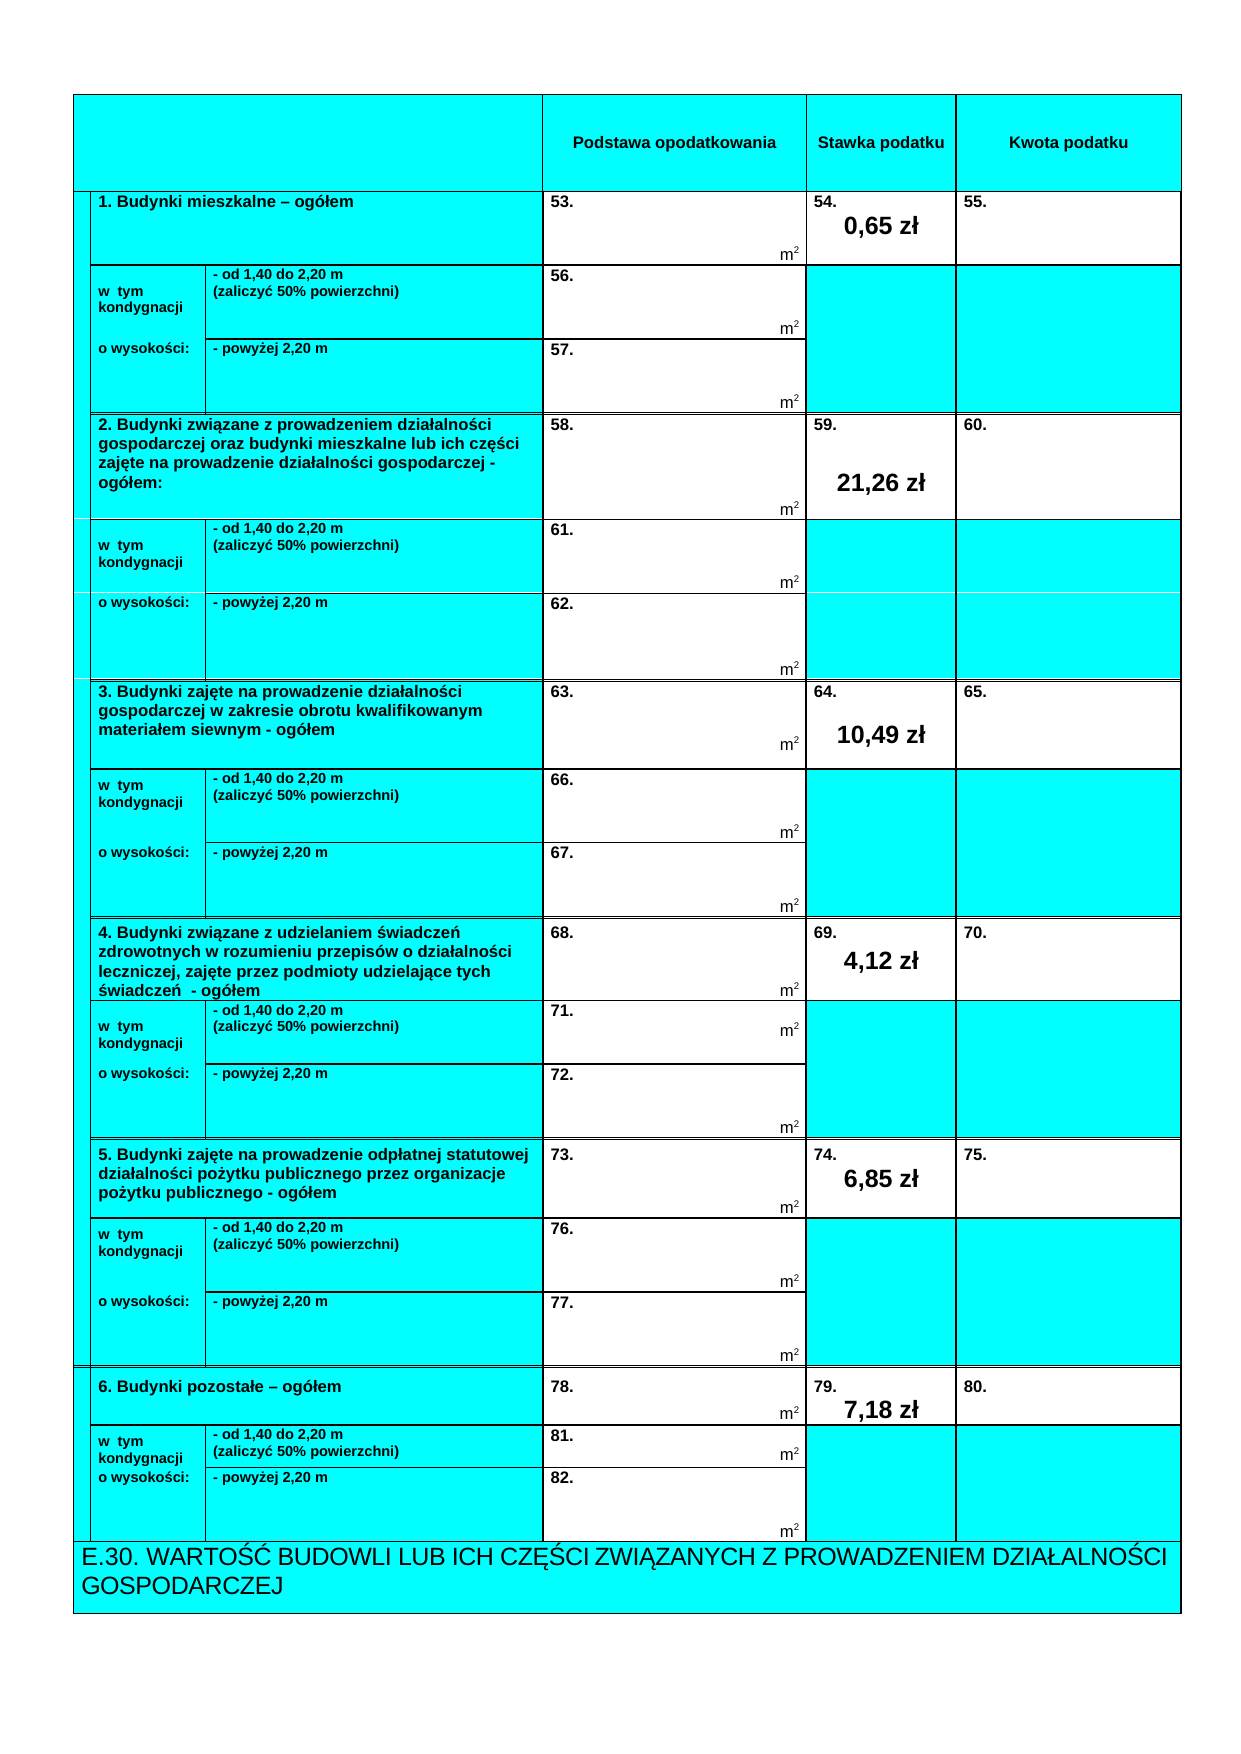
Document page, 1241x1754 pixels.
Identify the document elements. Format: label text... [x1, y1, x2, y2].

table_cell [957, 338, 1180, 412]
table_cell [957, 842, 1180, 916]
table_cell - powyżej 2,20 m [206, 843, 542, 916]
table_cell 75. [957, 1140, 1180, 1217]
table_cell 70. [957, 919, 1180, 1000]
table_cell [957, 1219, 1180, 1291]
table_cell 80. [957, 1368, 1180, 1424]
table_cell [74, 1368, 90, 1424]
table_cell 61. m2 [544, 520, 805, 592]
table_cell [74, 412, 90, 518]
table_cell 62. m2 [544, 594, 805, 678]
table_cell 54. 0,65 zł [807, 192, 955, 264]
table_cell 63. m2 [544, 682, 805, 768]
table_cell [74, 264, 90, 338]
table_cell [957, 1063, 1180, 1137]
table_cell 67. m2 [544, 843, 805, 916]
table_cell Stawka podatku [807, 95, 955, 191]
table_cell w tym kondygnacji [91, 266, 205, 338]
table_cell [807, 1063, 955, 1137]
table_cell o wysokości: [91, 1291, 205, 1365]
table_cell [957, 593, 1180, 678]
table_cell [807, 842, 955, 916]
table_cell 5. Budynki zajęte na prowadzenie odpłatnej statutowej działalności pożytku publicznego przez organizacje pożytku publicznego - ogółem [91, 1140, 542, 1217]
table_cell o wysokości: [91, 338, 205, 412]
table_cell - od 1,40 do 2,20 m (zaliczyć 50% powierzchni) [206, 266, 542, 338]
table_cell [807, 1426, 955, 1467]
table_cell 57. m2 [544, 340, 805, 412]
table_cell [74, 593, 90, 678]
table_cell Kwota podatku [957, 95, 1181, 191]
table_cell 72. m2 [544, 1065, 805, 1137]
table_cell 59. 21,26 zł [807, 415, 955, 518]
table_cell [74, 95, 91, 191]
table_cell [957, 1001, 1180, 1063]
table_cell - od 1,40 do 2,20 m (zaliczyć 50% powierzchni) [206, 1219, 542, 1291]
table_cell [74, 1217, 90, 1291]
table_cell [807, 1001, 955, 1063]
table_cell 77. m2 [544, 1293, 805, 1365]
table_cell - powyżej 2,20 m [206, 1065, 542, 1137]
table_cell w tym kondygnacji [91, 770, 205, 842]
table_cell 78. m2 [544, 1368, 805, 1424]
table_cell [74, 1291, 90, 1365]
table_cell 4. Budynki związane z udzielaniem świadczeń zdrowotnych w rozumieniu przepisów o działalności leczniczej, zajęte przez podmioty udzielające tych świadczeń - ogółem [91, 919, 542, 1000]
table_cell o wysokości: [91, 842, 205, 916]
table_cell [74, 519, 90, 592]
table_cell - od 1,40 do 2,20 m (zaliczyć 50% powierzchni) [206, 770, 542, 842]
table_cell o wysokości: [91, 1467, 205, 1541]
table_cell 65. [957, 682, 1180, 768]
table_cell [807, 266, 955, 338]
table_cell - powyżej 2,20 m [206, 594, 542, 678]
table_cell 1. Budynki mieszkalne – ogółem [91, 192, 542, 264]
table_cell [807, 1219, 955, 1291]
table_cell [807, 770, 955, 842]
table_cell w tym kondygnacji [91, 1219, 205, 1291]
table_cell [957, 520, 1180, 592]
table_cell 2. Budynki związane z prowadzeniem działalności gospodarczej oraz budynki mieszkalne lub ich części zajęte na prowadzenie działalności gospodarczej - ogółem: [91, 415, 542, 518]
table_cell - powyżej 2,20 m [206, 1468, 542, 1541]
table_cell [74, 1000, 90, 1063]
table_cell 76. m2 [544, 1219, 805, 1291]
table_cell 74. 6,85 zł [807, 1140, 955, 1217]
table_cell 82. m2 [544, 1468, 805, 1541]
table_cell o wysokości: [91, 1063, 205, 1137]
table_cell [74, 916, 90, 1000]
table_cell 55. [957, 192, 1180, 264]
table_cell [74, 768, 90, 842]
table_cell [807, 1467, 955, 1541]
table_cell 73. m2 [544, 1140, 805, 1217]
table_cell 53. m2 [544, 192, 806, 264]
table_cell - od 1,40 do 2,20 m (zaliczyć 50% powierzchni) [206, 520, 542, 592]
table_cell - powyżej 2,20 m [206, 340, 542, 412]
table_cell [91, 95, 542, 191]
table_cell - od 1,40 do 2,20 m (zaliczyć 50% powierzchni) [206, 1001, 542, 1063]
table_cell [74, 842, 90, 916]
table_cell Podstawa opodatkowania [543, 95, 806, 191]
table_cell 79. 7,18 zł [807, 1368, 955, 1424]
table_cell [74, 192, 90, 264]
table_cell [957, 770, 1180, 842]
table_cell 3. Budynki zajęte na prowadzenie działalności gospodarczej w zakresie obrotu kwalifikowanym materiałem siewnym - ogółem [91, 682, 542, 768]
table_cell 56. m2 [544, 266, 805, 338]
table_cell [807, 1291, 955, 1365]
table_cell 64. 10,49 zł [807, 682, 955, 768]
table_cell 66. m2 [544, 770, 805, 842]
table_cell - od 1,40 do 2,20 m (zaliczyć 50% powierzchni) [206, 1426, 542, 1467]
table_cell [74, 338, 90, 412]
table_cell w tym kondygnacji [91, 1001, 205, 1063]
table_cell 58. m2 [544, 415, 805, 518]
table_cell 69. 4,12 zł [807, 919, 955, 1000]
table_cell [957, 1291, 1180, 1365]
table_cell [74, 1467, 90, 1541]
table_cell E.3. WARTOŚĆ BUDOWLI LUB ICH CZĘŚCI ZWIĄZANYCH Z PROWADZENIEM DZIAŁALNOŚCI GOSPODARCZEJ [74, 1542, 1180, 1613]
table_cell [74, 1424, 90, 1467]
table_cell [807, 520, 955, 592]
table_cell 68. m2 [544, 919, 805, 1000]
table_cell [807, 338, 955, 412]
table_cell [957, 1467, 1180, 1541]
table_cell o wysokości: [91, 593, 205, 678]
table_cell [74, 1063, 90, 1137]
table_cell 60. [957, 415, 1180, 518]
table_cell 6. Budynki pozostałe – ogółem [91, 1368, 542, 1424]
table_cell - powyżej 2,20 m [206, 1293, 542, 1365]
table_cell [807, 593, 955, 678]
table_cell [74, 1137, 90, 1217]
table_cell [74, 679, 90, 768]
table_cell [957, 1426, 1180, 1467]
table_cell 71. m2 [544, 1001, 805, 1063]
table_cell w tym kondygnacji [91, 1426, 205, 1467]
table_cell [957, 266, 1180, 338]
table_cell w tym kondygnacji [91, 520, 205, 592]
table_cell 81. m2 [544, 1426, 805, 1467]
